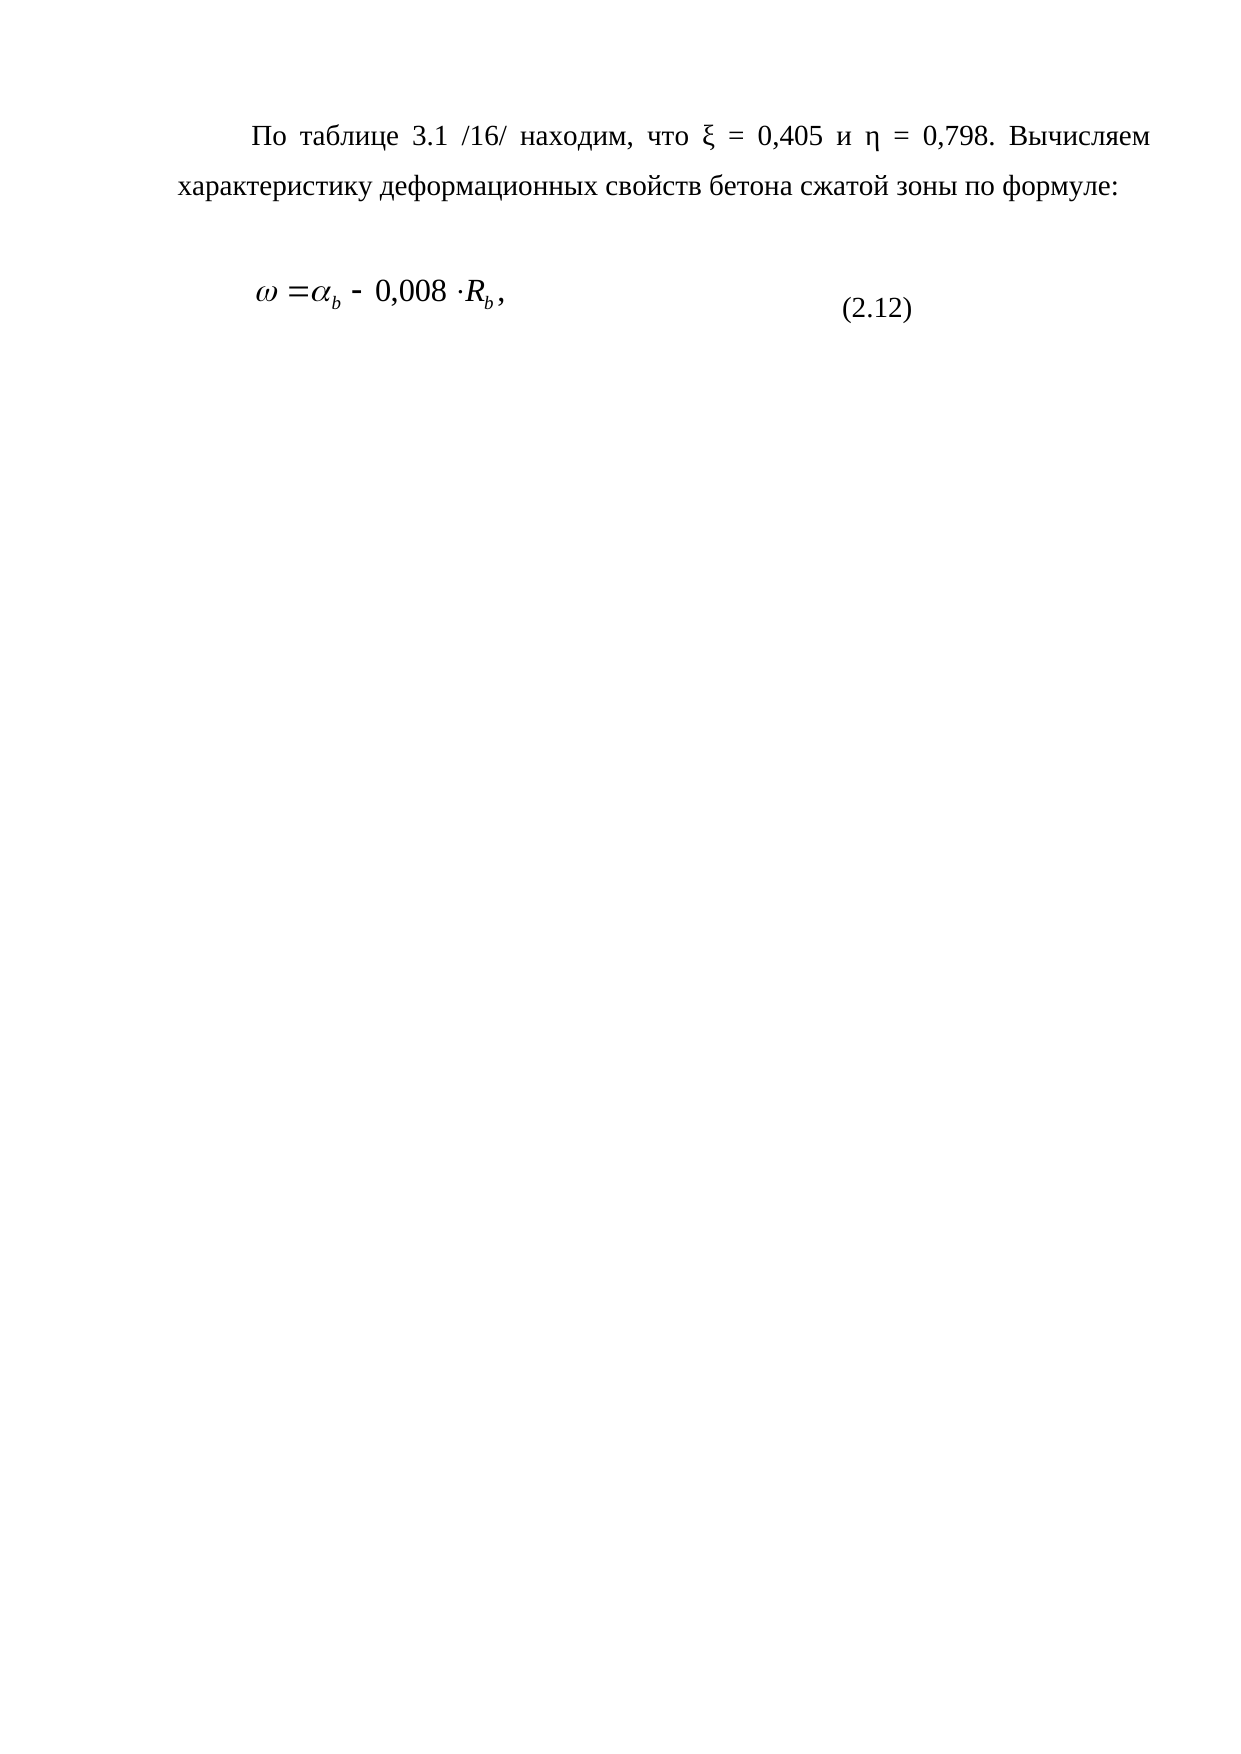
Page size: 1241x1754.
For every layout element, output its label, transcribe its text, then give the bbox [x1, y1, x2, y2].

text (2.12) [177, 269, 1152, 324]
text По таблице 3.1 /16/ находим, что ξ = 0,405 и η = 0,798. Вычисляем характеристику деформационных свойств бетона сжатой зоны по формуле: [177, 118, 1152, 202]
